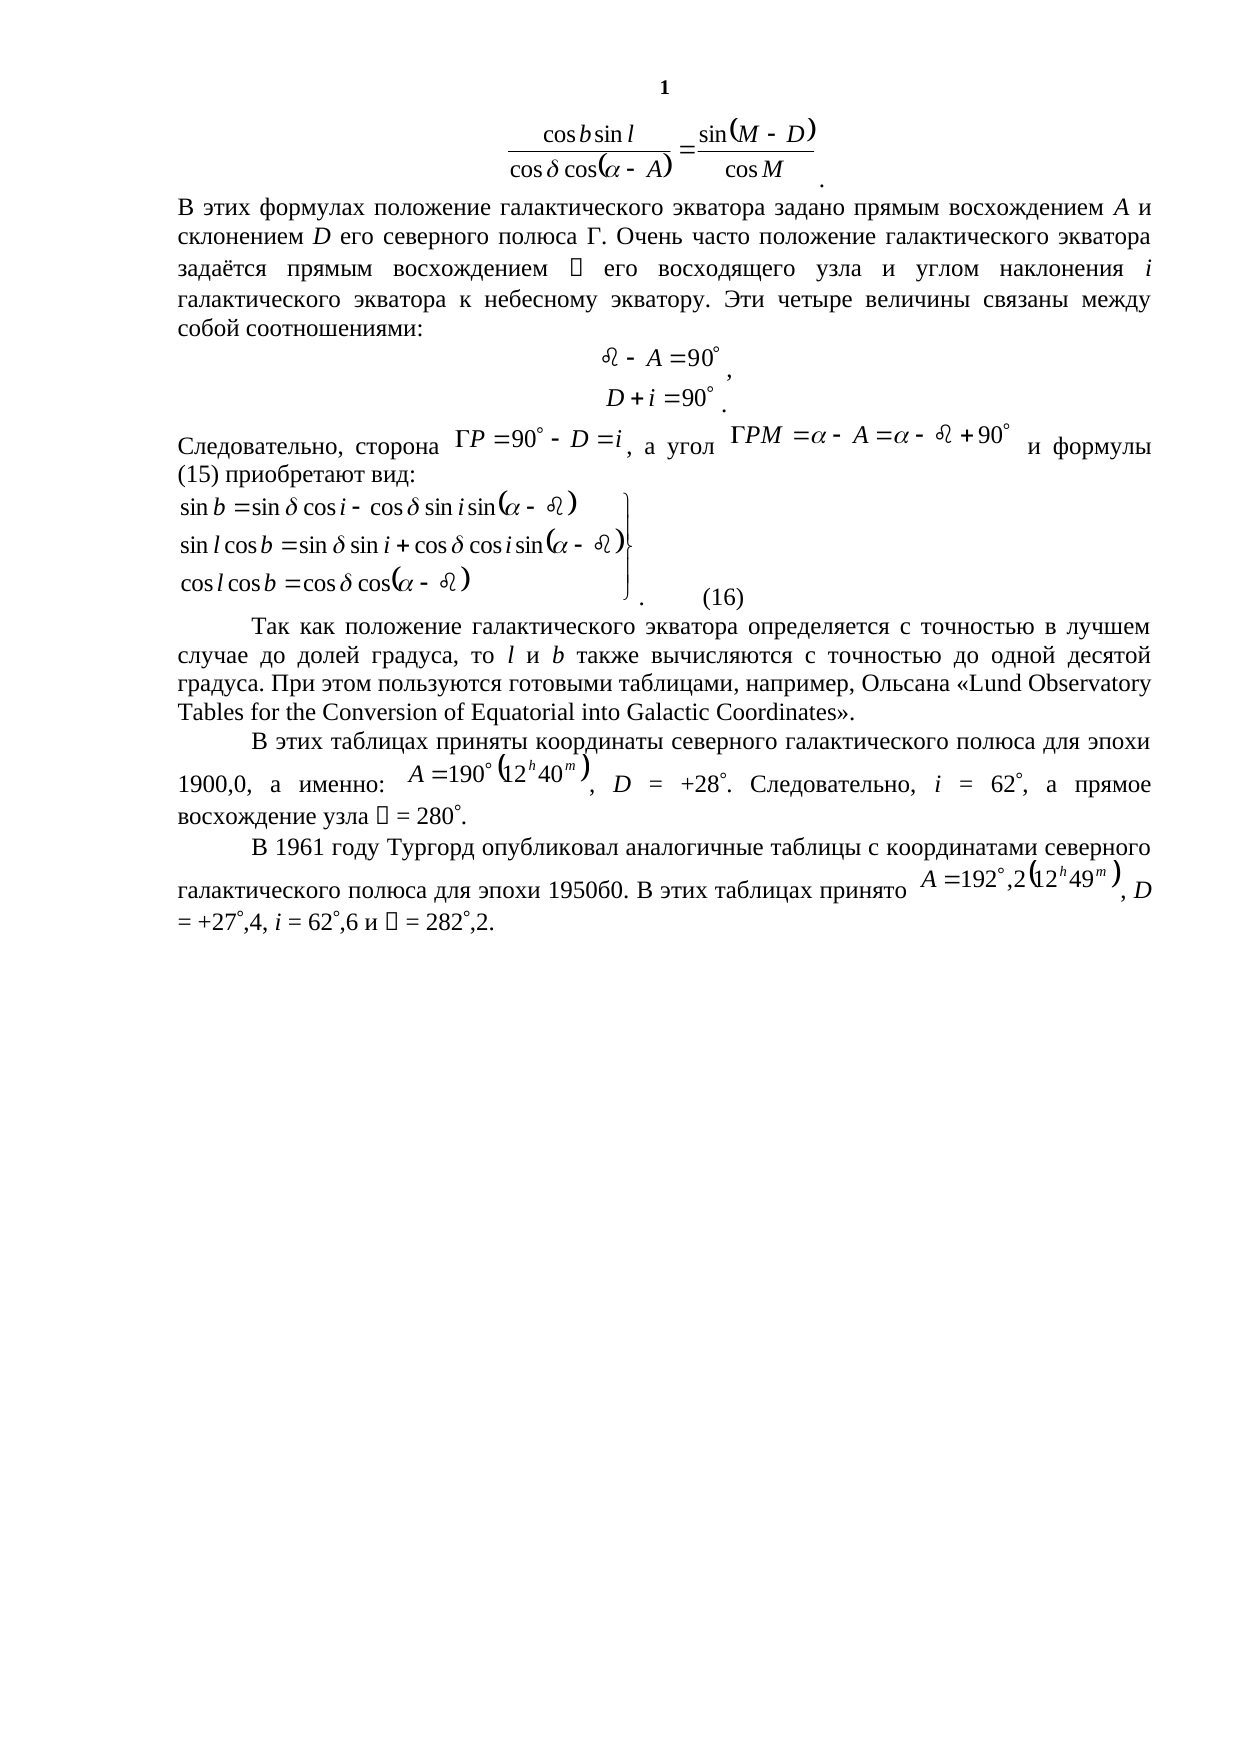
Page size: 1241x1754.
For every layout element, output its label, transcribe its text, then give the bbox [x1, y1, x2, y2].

text . [177, 383, 1152, 418]
text , [177, 341, 1152, 383]
text . [177, 118, 1152, 192]
text Так как положение галактического экватора определяется с точностью в лучшем случае до долей градуса, то l и b также вычисляются с точностью до одной десятой градуса. При этом пользуются готовыми таблицами, например, Ольсана «Lund Observatory Tables for the Conversion of Equatorial into Galactic Coordinates». [177, 611, 1152, 726]
text Следовательно, сторона , а угол и формулы (15) приобретают вид: [177, 418, 1152, 488]
text В этих формулах положение галактического экватора задано прямым восхождением А и склонением D его северного полюса Г. Очень часто положение галактического экватора задаётся прямым восхождением  его восходящего узла и углом наклонения i галактического экватора к небесному экватору. Эти четыре величины связаны между собой соотношениями: [177, 192, 1152, 341]
text В этих таблицах приняты координаты северного галактического полюса для эпохи 1900,0, а именно: , D = +28. Следовательно, i = 62, а прямое восхождение узла  = 280. [177, 726, 1152, 832]
text . (16) [177, 488, 1152, 611]
text В 1961 году Тургорд опубликовал аналогичные таблицы с координатами северного галактического полюса для эпохи 1950б0. В этих таблицах принято , D = +27,4, i = 62,6 и  = 282,2. [177, 832, 1152, 938]
